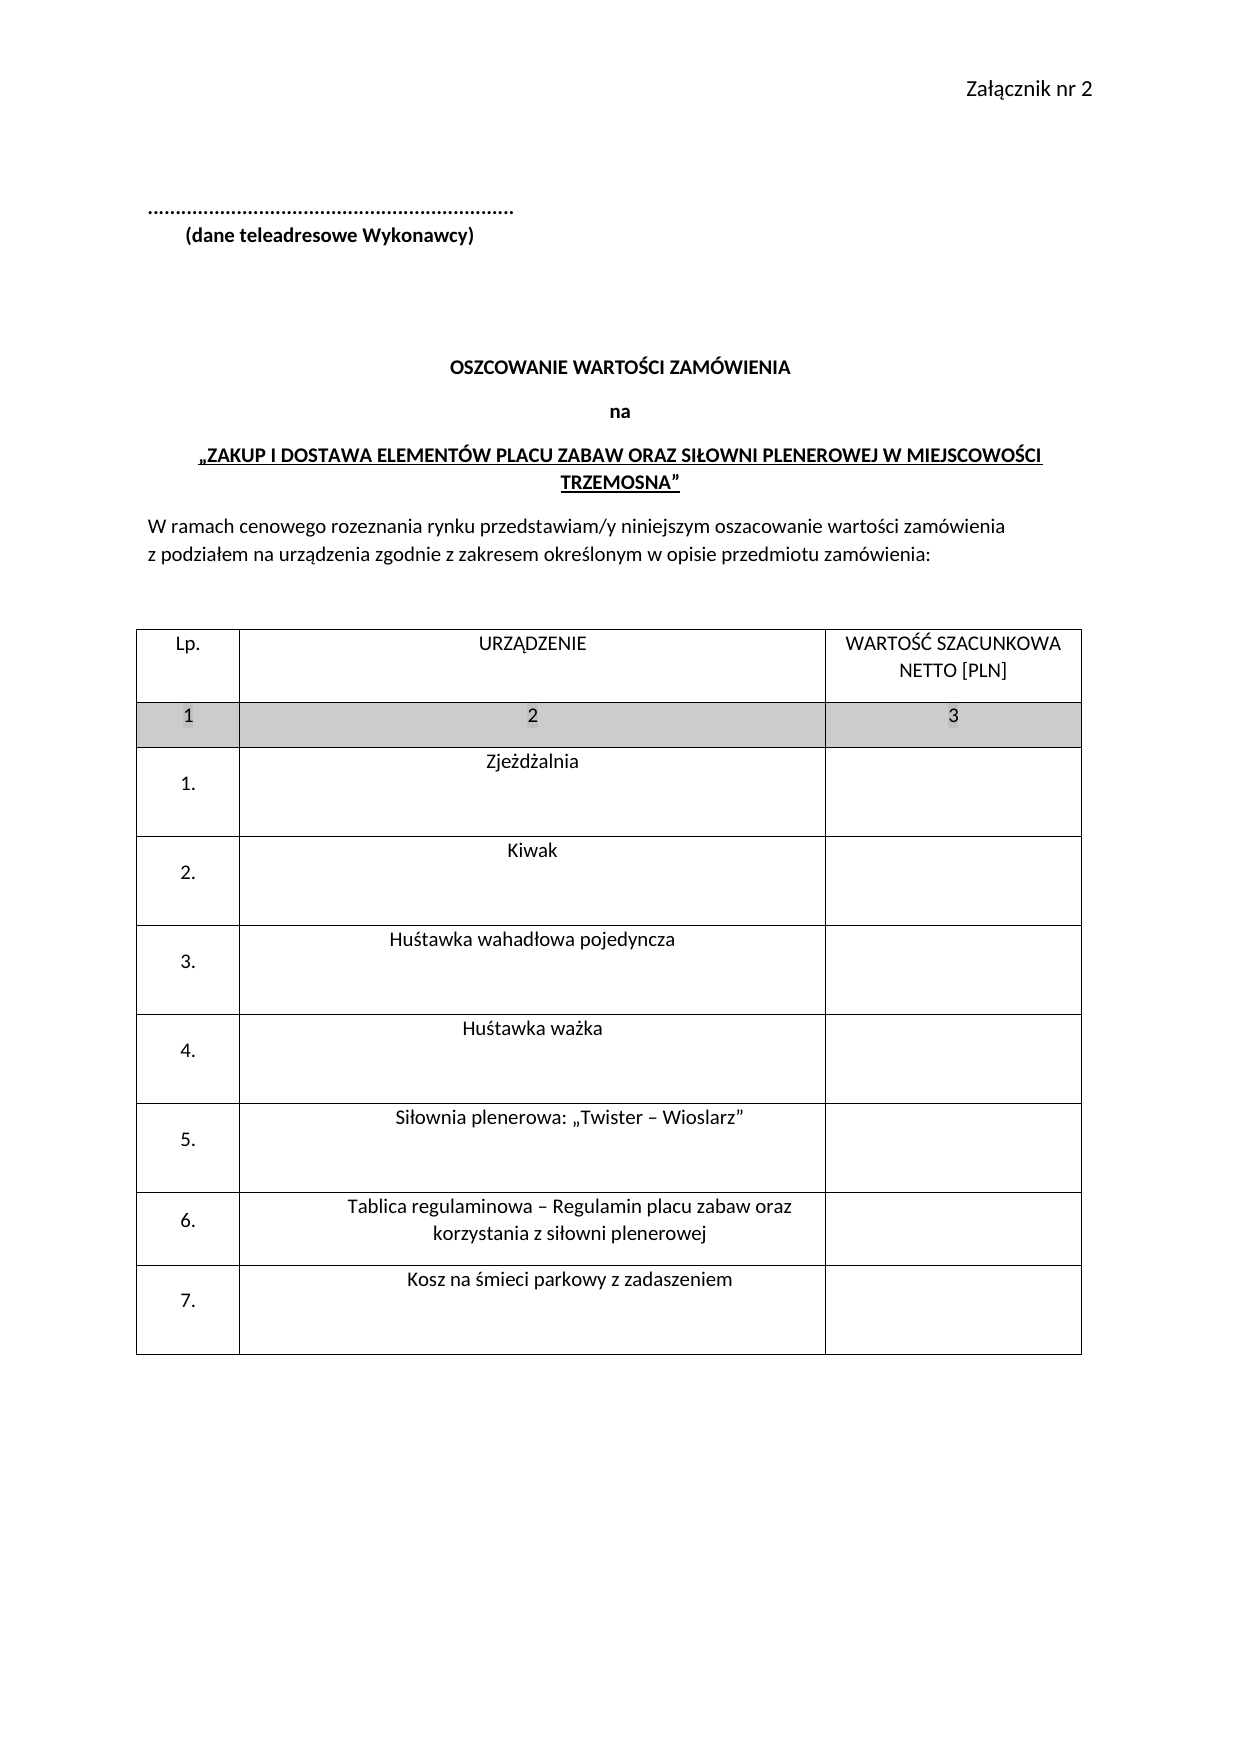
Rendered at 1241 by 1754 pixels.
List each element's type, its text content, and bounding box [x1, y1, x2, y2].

table_cell 2 [240, 703, 825, 747]
table_cell 4. [137, 1015, 239, 1103]
table_cell [826, 1104, 1081, 1192]
table_cell [826, 837, 1081, 925]
text (dane teleadresowe Wykonawcy) [148, 222, 1093, 247]
table_cell 7. [137, 1266, 239, 1354]
table_cell 1 [137, 703, 239, 747]
table_cell 1. [137, 748, 239, 836]
table_cell Zjeżdżalnia [240, 748, 825, 836]
table_cell 3. [137, 926, 239, 1014]
table_cell 5. [137, 1104, 239, 1192]
table_cell 3 [826, 703, 1081, 747]
table_cell Siłownia plenerowa: „Twister – Wioslarz” [240, 1104, 825, 1192]
table_cell Tablica regulaminowa – Regulamin placu zabaw oraz korzystania z siłowni plenerowej [240, 1193, 825, 1265]
table_cell [826, 926, 1081, 1014]
table_cell [826, 1015, 1081, 1103]
text W ramach cenowego rozeznania rynku przedstawiam/y niniejszym oszacowanie wartości zamówienia z podziałem na urządzenia zgodnie z zakresem określonym w opisie przedmiotu zamówienia: [148, 513, 1093, 566]
table_cell Huśtawka ważka [240, 1015, 825, 1103]
table_header WARTOŚĆ SZACUNKOWA NETTO [PLN] [826, 630, 1081, 702]
table_header URZĄDZENIE [240, 630, 825, 702]
text OSZCOWANIE WARTOŚCI ZAMÓWIENIA [148, 354, 1093, 379]
table_cell Kiwak [240, 837, 825, 925]
table_cell 6. [137, 1193, 239, 1265]
table_cell [826, 1266, 1081, 1354]
text „ZAKUP I DOSTAWA ELEMENTÓW PLACU ZABAW ORAZ SIŁOWNI PLENEROWEJ W MIEJSCOWOŚCI TRZEMOSNA” [148, 442, 1093, 495]
table_header Lp. [137, 630, 239, 702]
table_cell [826, 748, 1081, 836]
text na [148, 398, 1093, 423]
table_cell Huśtawka wahadłowa pojedyncza [240, 926, 825, 1014]
table_cell Kosz na śmieci parkowy z zadaszeniem [240, 1266, 825, 1354]
table_cell 2. [137, 837, 239, 925]
text .................................................................. [148, 194, 1093, 220]
table_cell [826, 1193, 1081, 1265]
